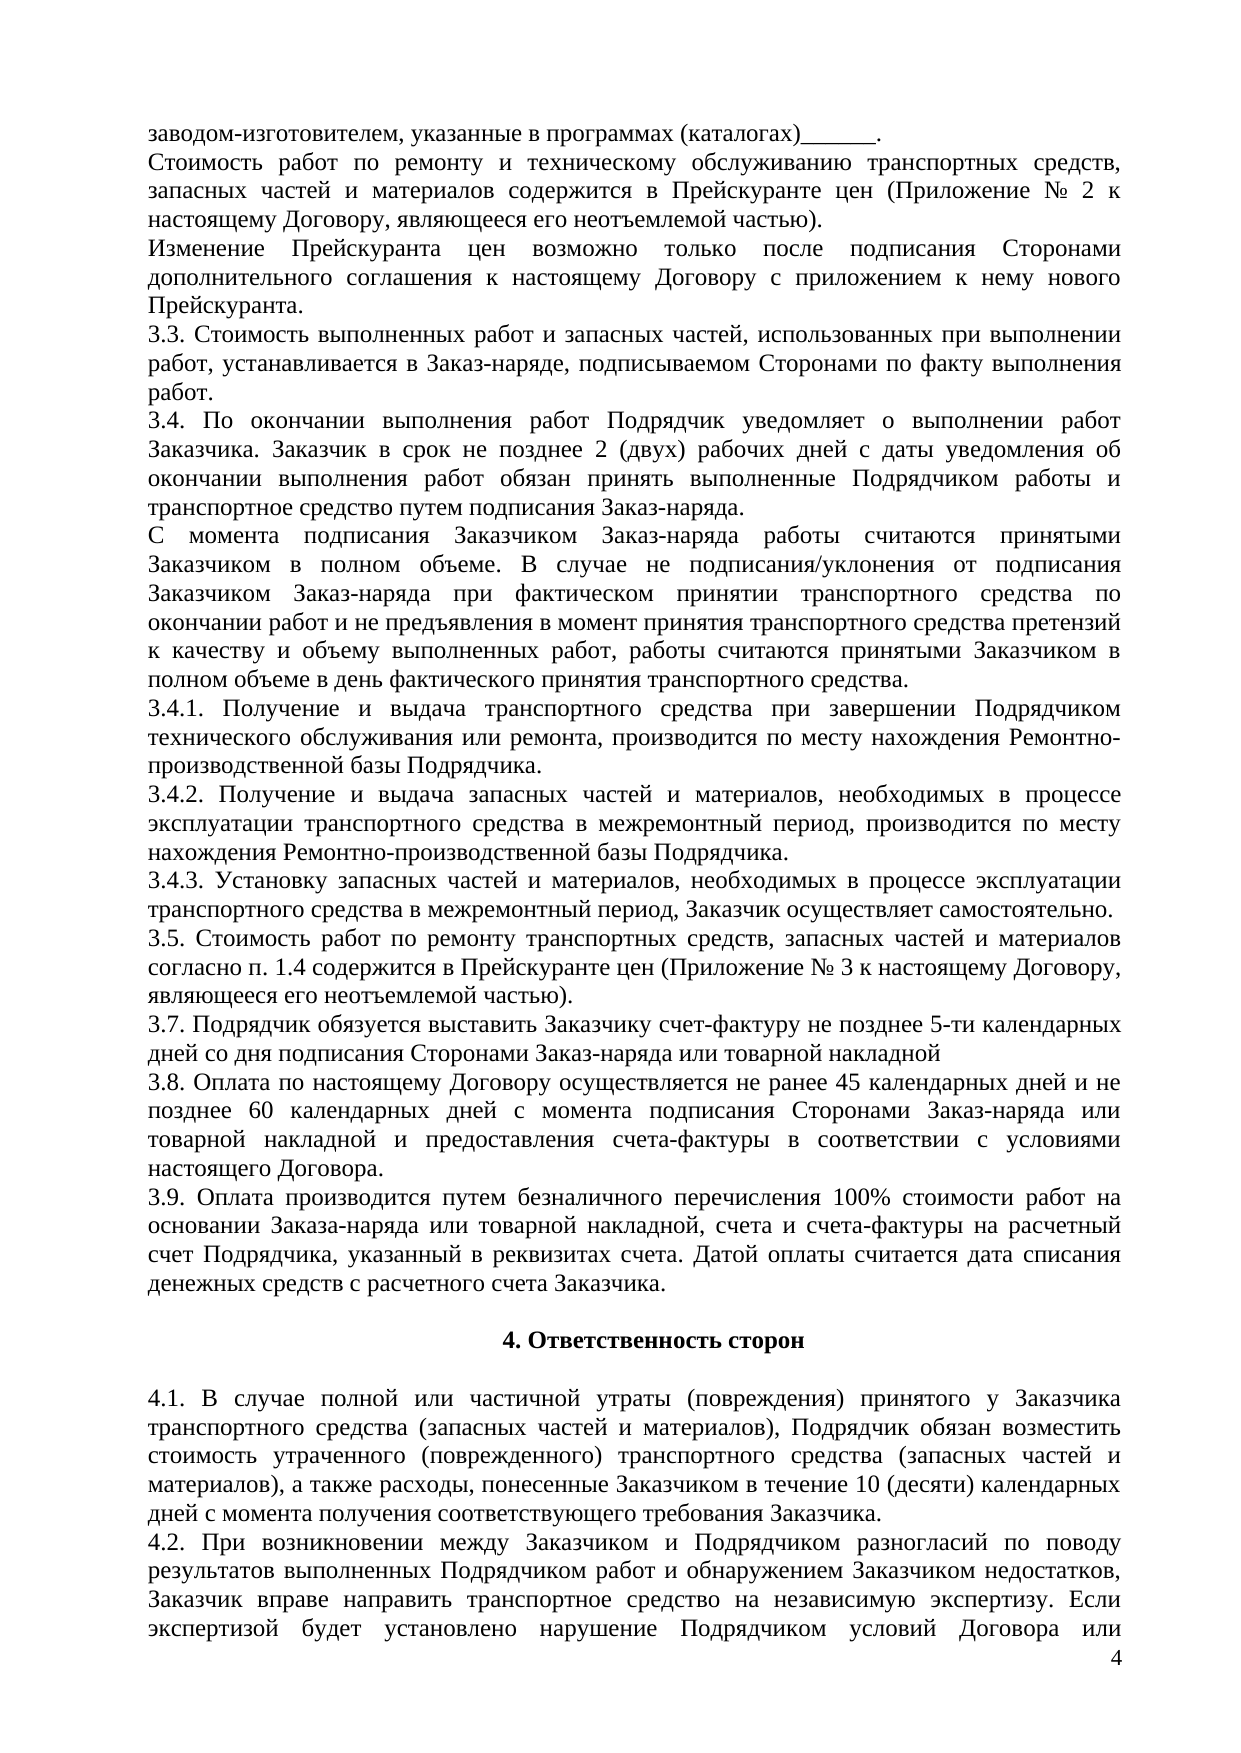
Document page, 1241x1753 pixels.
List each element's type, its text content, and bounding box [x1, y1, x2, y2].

text 3.4.3. Установку запасных частей и материалов, необходимых в процессе эксплуатации транспортного средства в межремонтный период, Заказчик осуществляет самостоятельно. [148, 866, 1122, 923]
list 4. Ответственность сторон [185, 1326, 1122, 1354]
text 3.4.2. Получение и выдача запасных частей и материалов, необходимых в процессе эксплуатации транспортного средства в межремонтный период, производится по месту нахождения Ремонтно-производственной базы Подрядчика. [148, 779, 1122, 866]
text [148, 118, 1122, 147]
text 3.3. Стоимость выполненных работ и запасных частей, использованных при выполнении работ, устанавливается в Заказ-наряде, подписываемом Сторонами по факту выполнения работ. [148, 319, 1122, 406]
text 3.5. Стоимость работ по ремонту транспортных средств, запасных частей и материалов согласно п. 1.4 содержится в Прейскуранте цен (Приложение № 3 к настоящему Договору, являющееся его неотъемлемой частью). [148, 923, 1122, 1009]
text Стоимость работ по ремонту и техническому обслуживанию транспортных средств, запасных частей и материалов содержится в Прейскуранте цен (Приложение № 2 к настоящему Договору, являющееся его неотъемлемой частью). [148, 147, 1122, 233]
text Изменение Прейскуранта цен возможно только после подписания Сторонами дополнительного соглашения к настоящему Договору с приложением к нему нового Прейскуранта. [148, 233, 1122, 319]
text 3.4. По окончании выполнения работ Подрядчик уведомляет о выполнении работ Заказчика. Заказчик в срок не позднее 2 (двух) рабочих дней с даты уведомления об окончании выполнения работ обязан принять выполненные Подрядчиком работы и транспортное средство путем подписания Заказ-наряда. [148, 406, 1122, 521]
text С момента подписания Заказчиком Заказ-наряда работы считаются принятыми Заказчиком в полном объеме. В случае не подписания/уклонения от подписания Заказчиком Заказ-наряда при фактическом принятии транспортного средства по окончании работ и не предъявления в момент принятия транспортного средства претензий к качеству и объему выполненных работ, работы считаются принятыми Заказчиком в полном объеме в день фактического принятия транспортного средства. [148, 521, 1122, 693]
text 4.1. В случае полной или частичной утраты (повреждения) принятого у Заказчика транспортного средства (запасных частей и материалов), Подрядчик обязан возместить стоимость утраченного (поврежденного) транспортного средства (запасных частей и материалов), а также расходы, понесенные Заказчиком в течение 10 (десяти) календарных дней с момента получения соответствующего требования Заказчика. [148, 1383, 1122, 1527]
text 3.9. Оплата производится путем безналичного перечисления 100% стоимости работ на основании Заказа-наряда или товарной накладной, счета и счета-фактуры на расчетный счет Подрядчика, указанный в реквизитах счета. Датой оплаты считается дата списания денежных средств с расчетного счета Заказчика. [148, 1182, 1122, 1297]
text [148, 1527, 1122, 1642]
text 3.7. Подрядчик обязуется выставить Заказчику счет-фактуру не позднее 5-ти календарных дней со дня подписания Сторонами Заказ-наряда или товарной накладной [148, 1009, 1122, 1067]
text 3.8. Оплата по настоящему Договору осуществляется не ранее 45 календарных дней и не позднее 60 календарных дней с момента подписания Сторонами Заказ-наряда или товарной накладной и предоставления счета-фактуры в соответствии с условиями настоящего Договора. [148, 1067, 1122, 1182]
text 3.4.1. Получение и выдача транспортного средства при завершении Подрядчиком технического обслуживания или ремонта, производится по месту нахождения Ремонтно-производственной базы Подрядчика. [148, 693, 1122, 779]
